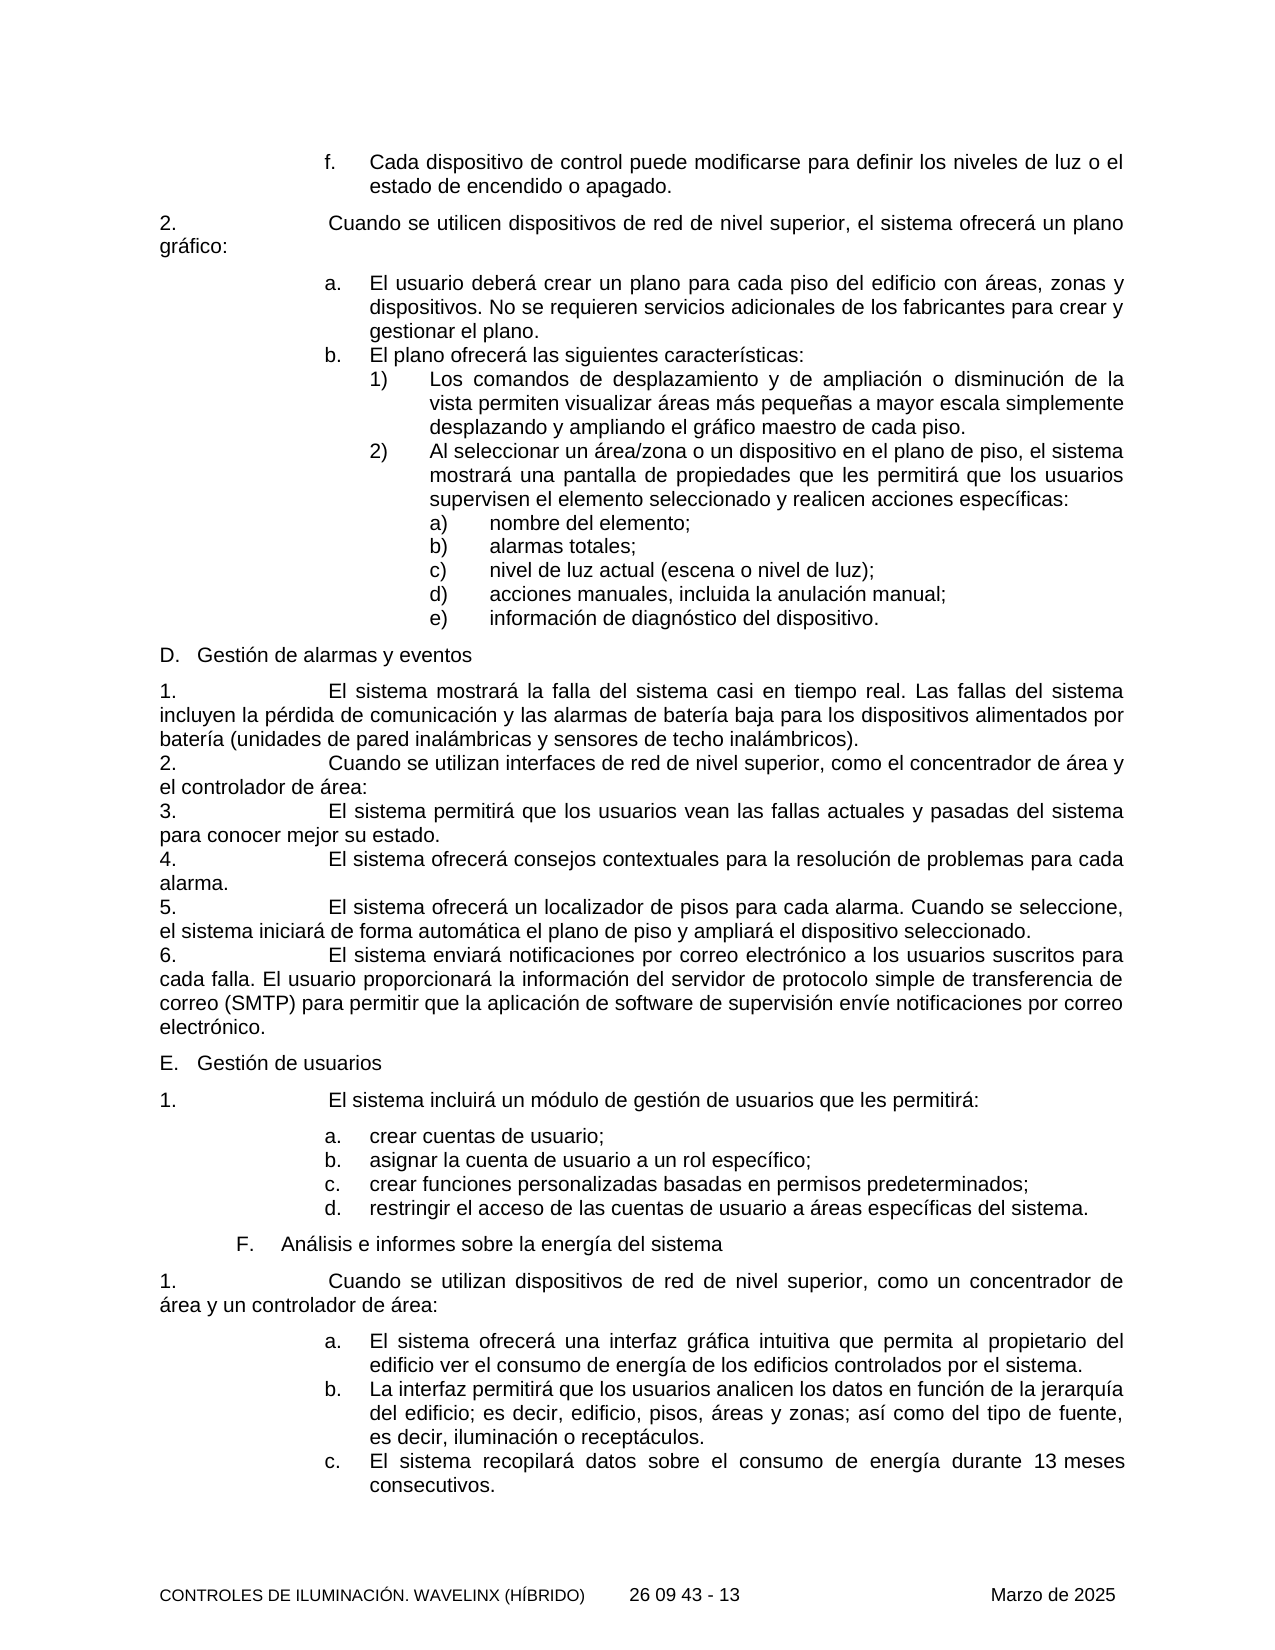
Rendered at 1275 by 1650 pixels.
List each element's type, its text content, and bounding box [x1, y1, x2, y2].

text Cada dispositivo de control puede modificarse para definir los niveles de luz o el estado de encendido o apagado. [324, 150, 1125, 198]
list Gestión de usuarios [159, 1051, 1125, 1075]
list El sistema ofrecerá una interfaz gráfica intuitiva que permita al propietario del edificio ver el consumo de energía de los edificios controlados por el sistema. [324, 1329, 1125, 1377]
text Cuando se utilicen dispositivos de red de nivel superior, el sistema ofrecerá un plano gráfico: [159, 210, 1125, 258]
text asignar la cuenta de usuario a un rol específico; [324, 1148, 1125, 1172]
text El sistema ofrecerá un localizador de pisos para cada alarma. Cuando se seleccione, el sistema iniciará de forma automática el plano de piso y ampliará el dispositivo seleccionado. [159, 895, 1125, 943]
text El sistema recopilará datos sobre el consumo de energía durante 13 meses consecutivos. [324, 1449, 1125, 1497]
text Cuando se utilizan interfaces de red de nivel superior, como el concentrador de área y el controlador de área: [159, 751, 1125, 799]
text La interfaz permitirá que los usuarios analicen los datos en función de la jerarquía del edificio; es decir, edificio, pisos, áreas y zonas; así como del tipo de fuente, es decir, iluminación o receptáculos. [324, 1377, 1125, 1449]
text Al seleccionar un área/zona o un dispositivo en el plano de piso, el sistema mostrará una pantalla de propiedades que les permitirá que los usuarios supervisen el elemento seleccionado y realicen acciones específicas: [369, 438, 1125, 510]
text El sistema permitirá que los usuarios vean las fallas actuales y pasadas del sistema para conocer mejor su estado. [159, 799, 1125, 847]
text El plano ofrecerá las siguientes características: [324, 343, 1125, 367]
list El sistema incluirá un módulo de gestión de usuarios que les permitirá: [159, 1087, 1125, 1111]
text restringir el acceso de las cuentas de usuario a áreas específicas del sistema. [324, 1196, 1125, 1220]
list Análisis e informes sobre la energía del sistema [236, 1232, 1125, 1256]
text El sistema enviará notificaciones por correo electrónico a los usuarios suscritos para cada falla. El usuario proporcionará la información del servidor de protocolo simple de transferencia de correo (SMTP) para permitir que la aplicación de software de supervisión envíe notificaciones por correo electrónico. [159, 943, 1125, 1038]
list El sistema mostrará la falla del sistema casi en tiempo real. Las fallas del sistema incluyen la pérdida de comunicación y las alarmas de batería baja para los dispositivos alimentados por batería (unidades de pared inalámbricas y sensores de techo inalámbricos). [159, 679, 1125, 751]
list crear cuentas de usuario; [324, 1124, 1125, 1148]
text información de diagnóstico del dispositivo. [429, 606, 1125, 630]
list El usuario deberá crear un plano para cada piso del edificio con áreas, zonas y dispositivos. No se requieren servicios adicionales de los fabricantes para crear y gestionar el plano. [324, 271, 1125, 343]
list Gestión de alarmas y eventos [159, 643, 1125, 667]
list Cuando se utilizan dispositivos de red de nivel superior, como un concentrador de área y un controlador de área: [159, 1269, 1125, 1317]
text El sistema ofrecerá consejos contextuales para la resolución de problemas para cada alarma. [159, 847, 1125, 895]
list Los comandos de desplazamiento y de ampliación o disminución de la vista permiten visualizar áreas más pequeñas a mayor escala simplemente desplazando y ampliando el gráfico maestro de cada piso. [369, 367, 1125, 438]
text crear funciones personalizadas basadas en permisos predeterminados; [324, 1172, 1125, 1196]
text acciones manuales, incluida la anulación manual; [429, 582, 1125, 606]
text nombre del elemento; [429, 510, 1125, 534]
text alarmas totales; [429, 534, 1125, 558]
text nivel de luz actual (escena o nivel de luz); [429, 558, 1125, 582]
